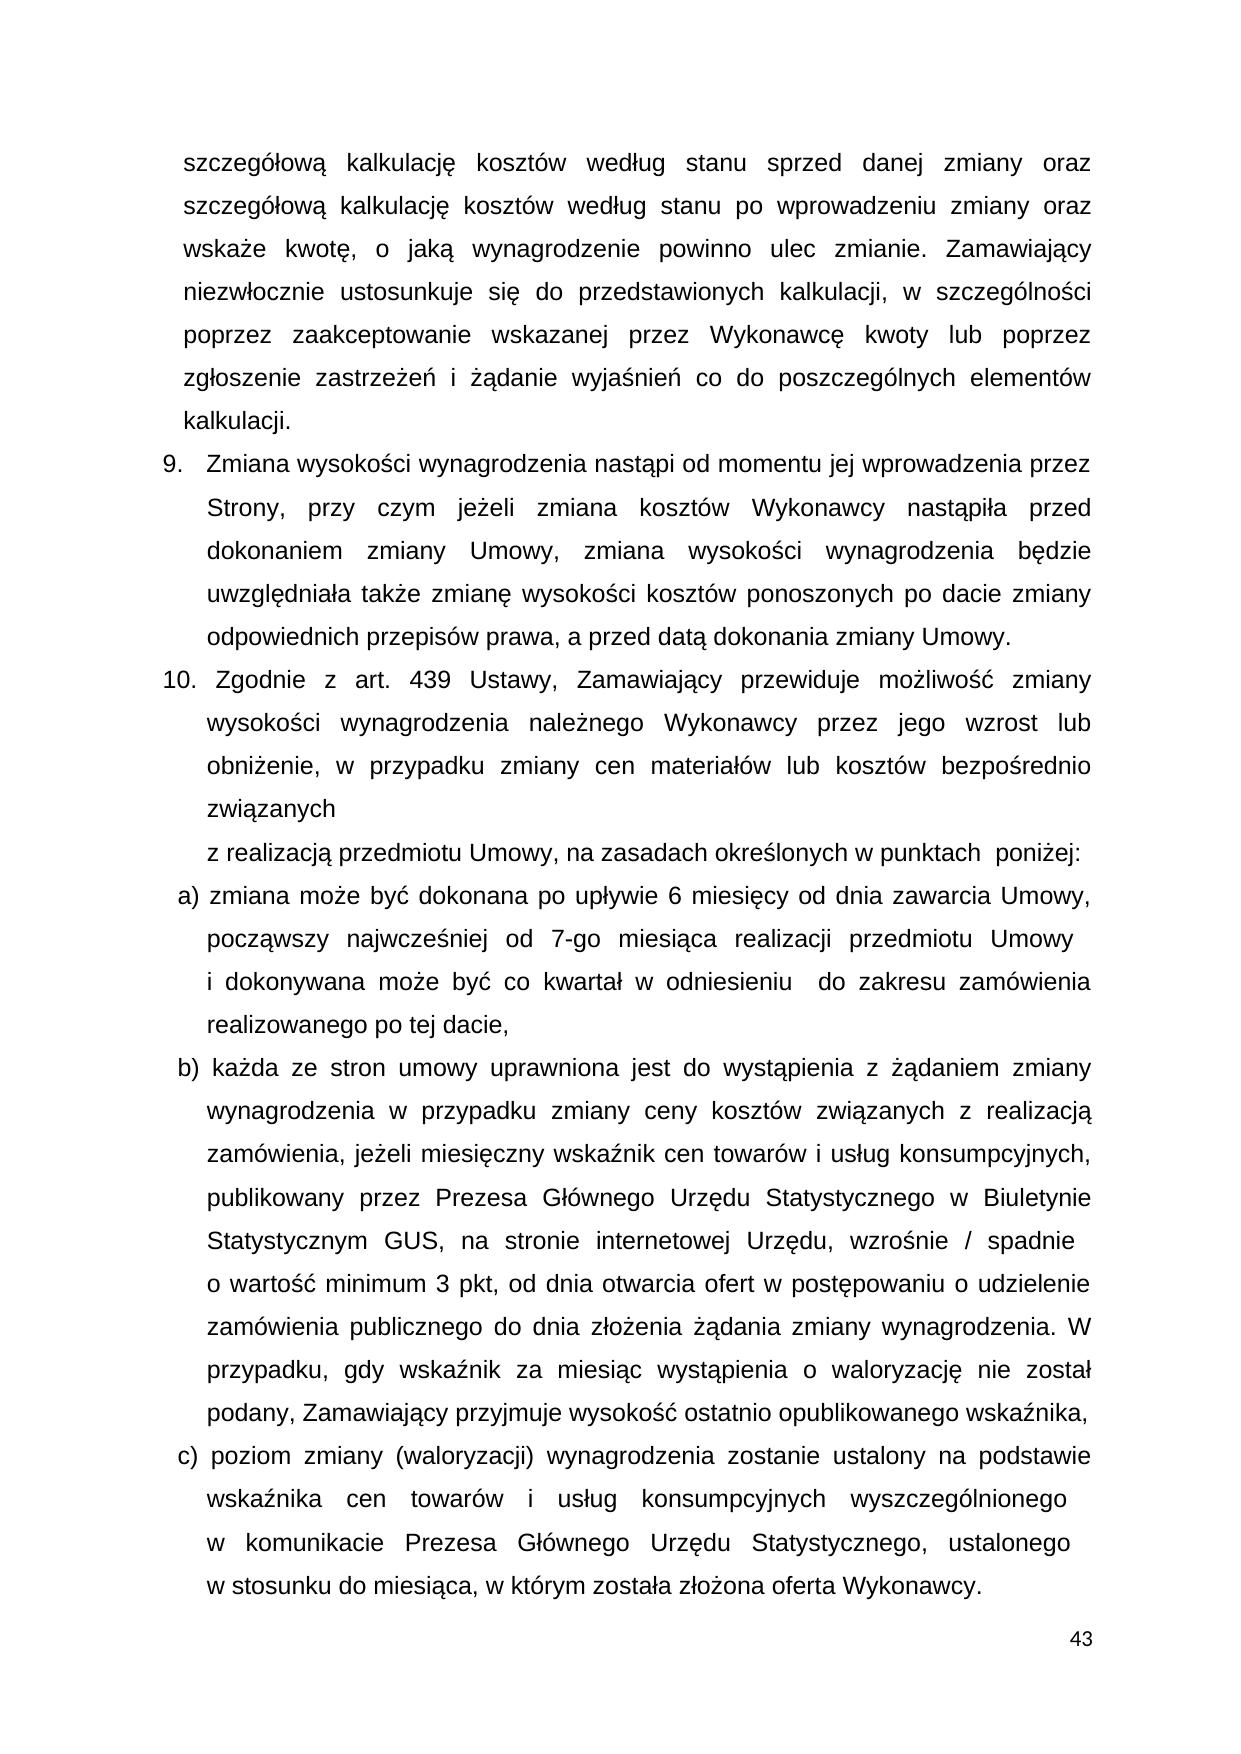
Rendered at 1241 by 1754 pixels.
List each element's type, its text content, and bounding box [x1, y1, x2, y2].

text 9. Zmiana wysokości wynagrodzenia nastąpi od momentu jej wprowadzenia przez Strony, przy czym jeżeli zmiana kosztów Wykonawcy nastąpiła przed dokonaniem zmiany Umowy, zmiana wysokości wynagrodzenia będzie uwzględniała także zmianę wysokości kosztów ponoszonych po dacie zmiany odpowiednich przepisów prawa, a przed datą dokonania zmiany Umowy. [162, 449, 1093, 651]
text a) zmiana może być dokonana po upływie 6 miesięcy od dnia zawarcia Umowy, począwszy najwcześniej od 7-go miesiąca realizacji przedmiotu Umowy i dokonywana może być co kwartał w odniesieniu do zakresu zamówienia realizowanego po tej dacie, [177, 881, 1093, 1039]
text 10. Zgodnie z art. 439 Ustawy, Zamawiający przewiduje możliwość zmiany wysokości wynagrodzenia należnego Wykonawcy przez jego wzrost lub obniżenie, w przypadku zmiany cen materiałów lub kosztów bezpośrednio związanych z realizacją przedmiotu Umowy, na zasadach określonych w punktach poniżej: [162, 665, 1093, 866]
text c) poziom zmiany (waloryzacji) wynagrodzenia zostanie ustalony na podstawie wskaźnika cen towarów i usług konsumpcyjnych wyszczególnionego w komunikacie Prezesa Głównego Urzędu Statystycznego, ustalonego w stosunku do miesiąca, w którym została złożona oferta Wykonawcy. [177, 1441, 1093, 1599]
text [183, 148, 1093, 435]
text b) każda ze stron umowy uprawniona jest do wystąpienia z żądaniem zmiany wynagrodzenia w przypadku zmiany ceny kosztów związanych z realizacją zamówienia, jeżeli miesięczny wskaźnik cen towarów i usług konsumpcyjnych, publikowany przez Prezesa Głównego Urzędu Statystycznego w Biuletynie Statystycznym GUS, na stronie internetowej Urzędu, wzrośnie / spadnie o wartość minimum 3 pkt, od dnia otwarcia ofert w postępowaniu o udzielenie zamówienia publicznego do dnia złożenia żądania zmiany wynagrodzenia. W przypadku, gdy wskaźnik za miesiąc wystąpienia o waloryzację nie został podany, Zamawiający przyjmuje wysokość ostatnio opublikowanego wskaźnika, [177, 1053, 1093, 1427]
